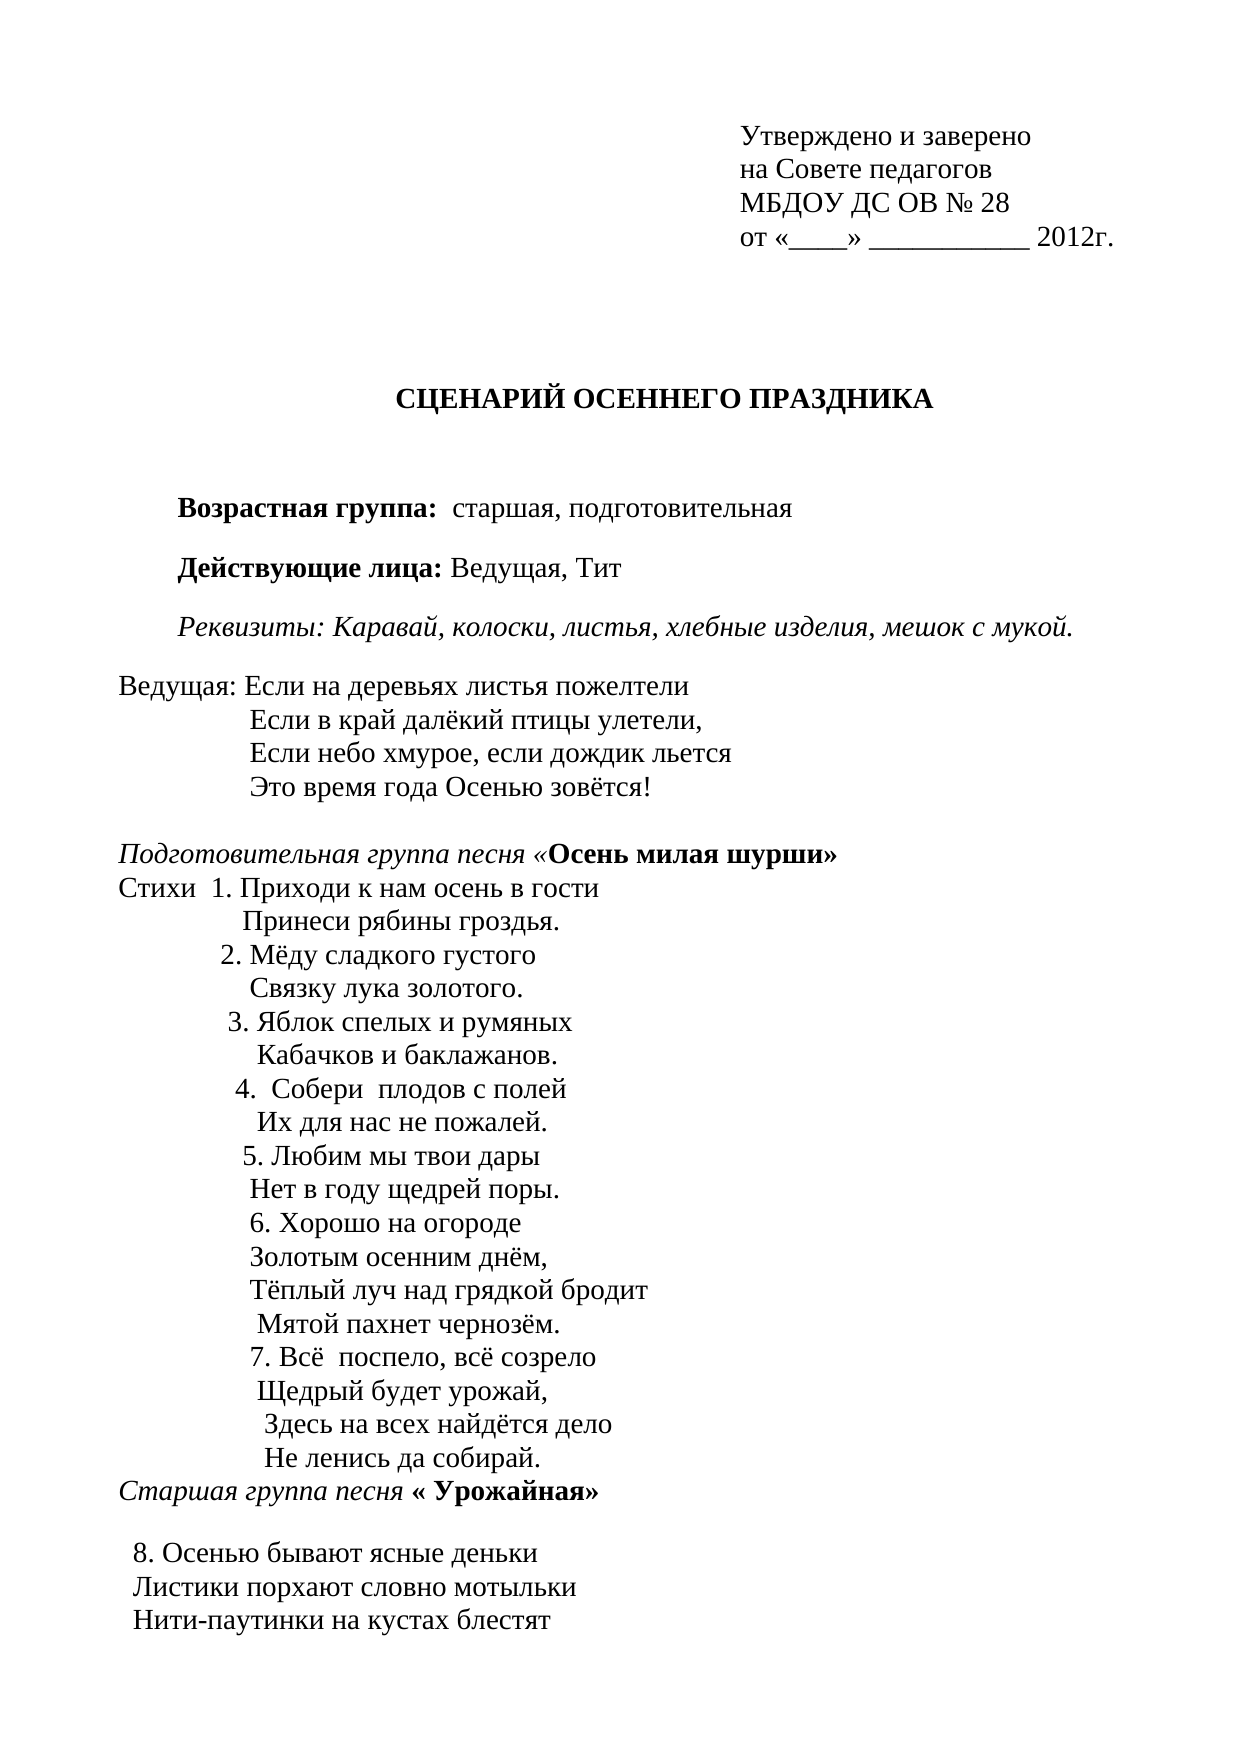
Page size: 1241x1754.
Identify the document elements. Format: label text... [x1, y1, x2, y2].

text Утверждено и заверено [177, 118, 1152, 152]
text Это время года Осенью зовётся! [118, 769, 1152, 803]
text 8. Осенью бывают ясные деньки [118, 1535, 1152, 1569]
text Нити-паутинки на кустах блестят [118, 1602, 1152, 1636]
text Действующие лица: Ведущая, Тит [177, 550, 1152, 583]
text Щедрый будет урожай, [118, 1373, 1152, 1406]
text 2. Мёду сладкого густого [118, 937, 1152, 970]
text 7. Всё поспело, всё созрело [118, 1339, 1152, 1373]
text Реквизиты: Каравай, колоски, листья, хлебные изделия, мешок с мукой. [177, 609, 1152, 643]
text 6. Хорошо на огороде [118, 1205, 1152, 1239]
text Листики порхают словно мотыльки [118, 1569, 1152, 1602]
text Мятой пахнет чернозём. [118, 1306, 1152, 1339]
text 4. Собери плодов с полей [118, 1071, 1152, 1104]
text Принеси рябины гроздья. [118, 903, 1152, 937]
text Стихи 1. Приходи к нам осень в гости [118, 870, 1152, 903]
text Если в край далёкий птицы улетели, [118, 702, 1152, 736]
text Здесь на всех найдётся дело [118, 1406, 1152, 1440]
text 3. Яблок спелых и румяных [118, 1004, 1152, 1037]
text СЦЕНАРИЙ ОСЕННЕГО ПРАЗДНИКА [177, 382, 1152, 415]
text Старшая группа песня « Урожайная» [118, 1473, 1152, 1507]
text Золотым осенним днём, [118, 1239, 1152, 1272]
text Нет в году щедрей поры. [118, 1172, 1152, 1205]
text Их для нас не пожалей. [118, 1104, 1152, 1138]
text 5. Любим мы твои дары [118, 1138, 1152, 1172]
text Если небо хмурое, если дождик льется [118, 736, 1152, 769]
text на Совете педагогов [177, 152, 1152, 185]
text Подготовительная группа песня «Осень милая шурши» [118, 836, 1152, 870]
text Связку лука золотого. [118, 970, 1152, 1004]
text от «____» ___________ 2012г. [177, 219, 1152, 252]
text Возрастная группа: старшая, подготовительная [177, 490, 1152, 524]
text Не ленись да собирай. [118, 1440, 1152, 1473]
text Тёплый луч над грядкой бродит [118, 1272, 1152, 1306]
text Ведущая: Если на деревьях листья пожелтели [118, 668, 1152, 702]
text Кабачков и баклажанов. [118, 1037, 1152, 1071]
text МБДОУ ДС ОВ № 28 [177, 185, 1152, 219]
